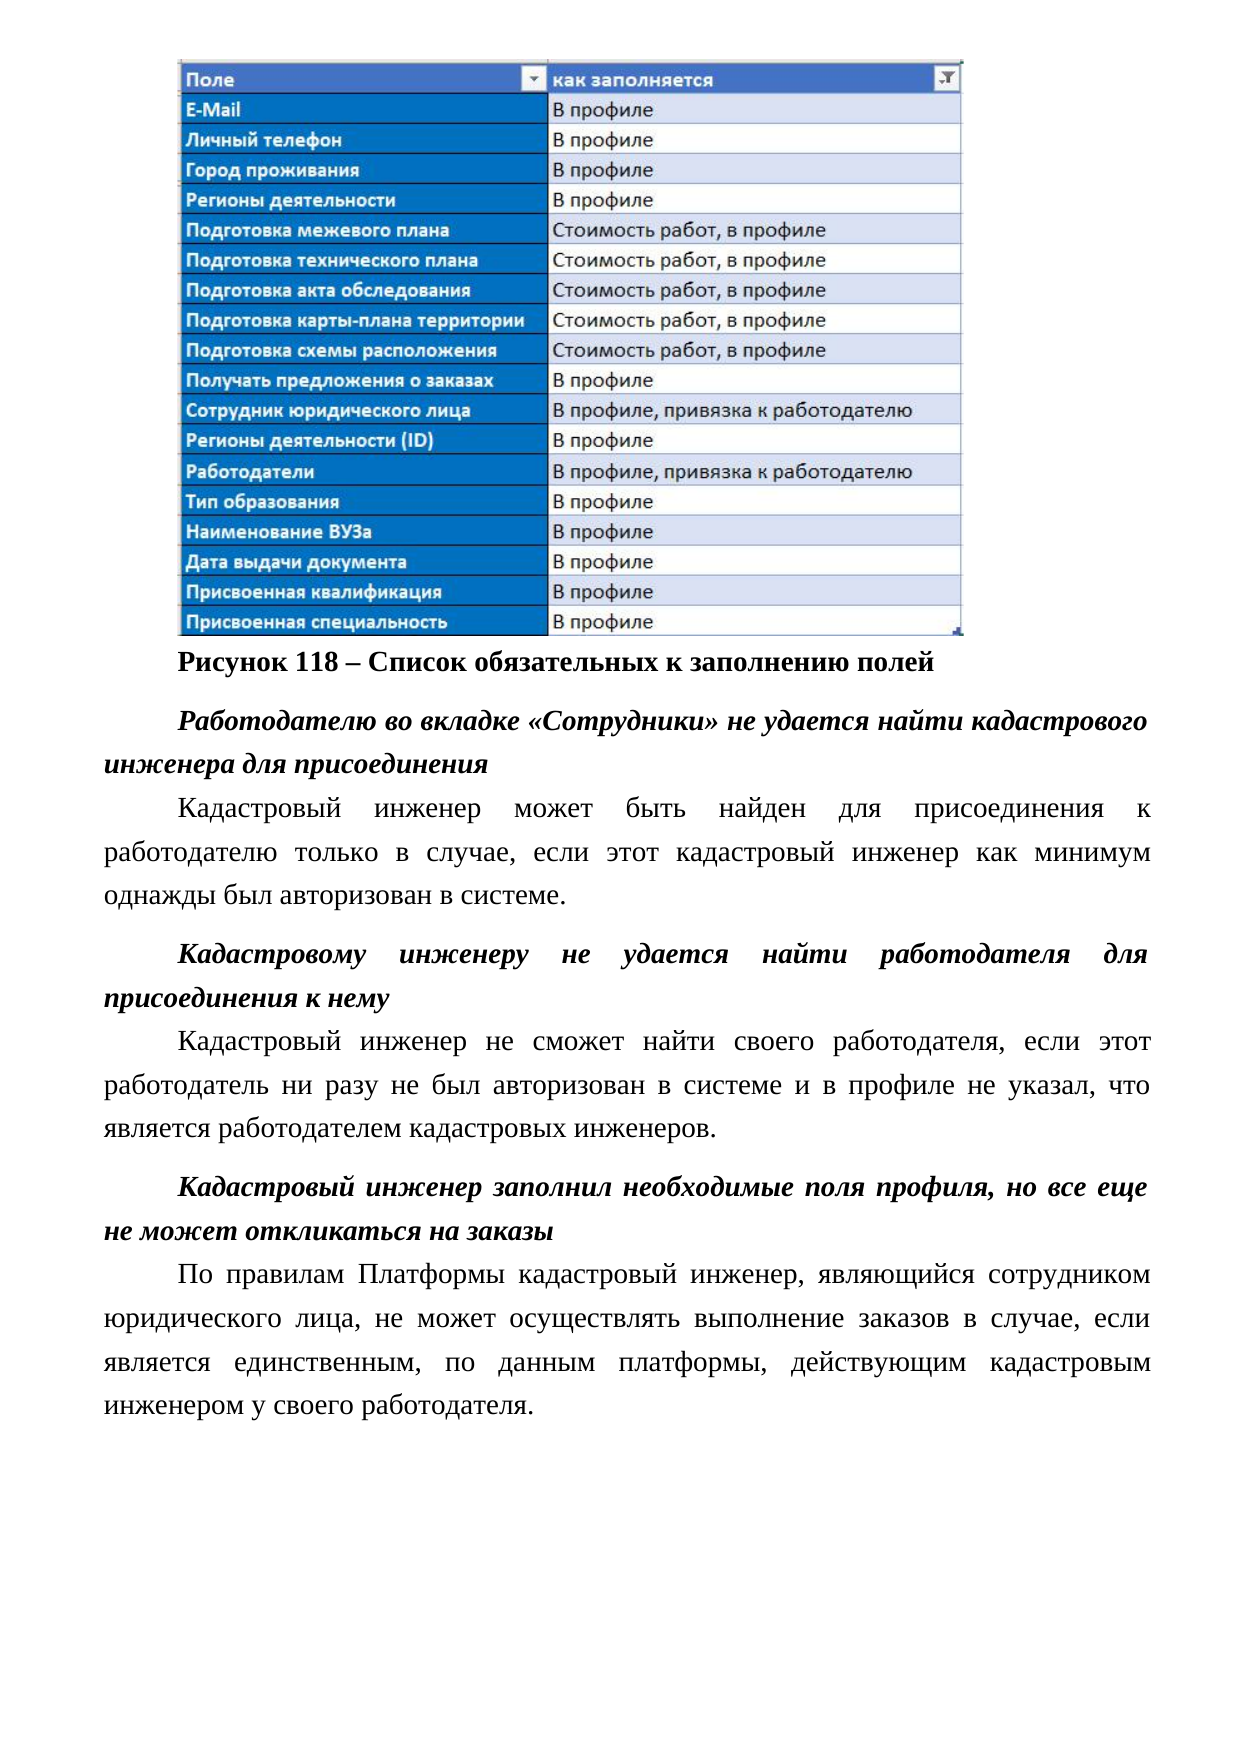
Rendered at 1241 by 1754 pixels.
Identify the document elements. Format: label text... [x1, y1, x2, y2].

text Кадастровый инженер заполнил необходимые поля профиля, но все еще не может откликаться на заказы [103, 1169, 1152, 1247]
text Работодателю во вкладке «Сотрудники» не удается найти кадастрового инженера для присоединения [103, 703, 1152, 780]
text Рисунок 118 – Список обязательных к заполнению полей [103, 644, 1152, 678]
picture [177, 59, 964, 636]
text Кадастровому инженеру не удается найти работодателя для присоединения к нему [103, 936, 1152, 1013]
text По правилам Платформы кадастровый инженер, являющийся сотрудником юридического лица, не может осуществлять выполнение заказов в случае, если является единственным, по данным платформы, действующим кадастровым инженером у своего работодателя. [103, 1257, 1152, 1421]
text Кадастровый инженер не сможет найти своего работодателя, если этот работодатель ни разу не был авторизован в системе и в профиле не указал, что является работодателем кадастровых инженеров. [103, 1023, 1152, 1144]
text Кадастровый инженер может быть найден для присоединения к работодателю только в случае, если этот кадастровый инженер как минимум однажды был авторизован в системе. [103, 790, 1152, 911]
